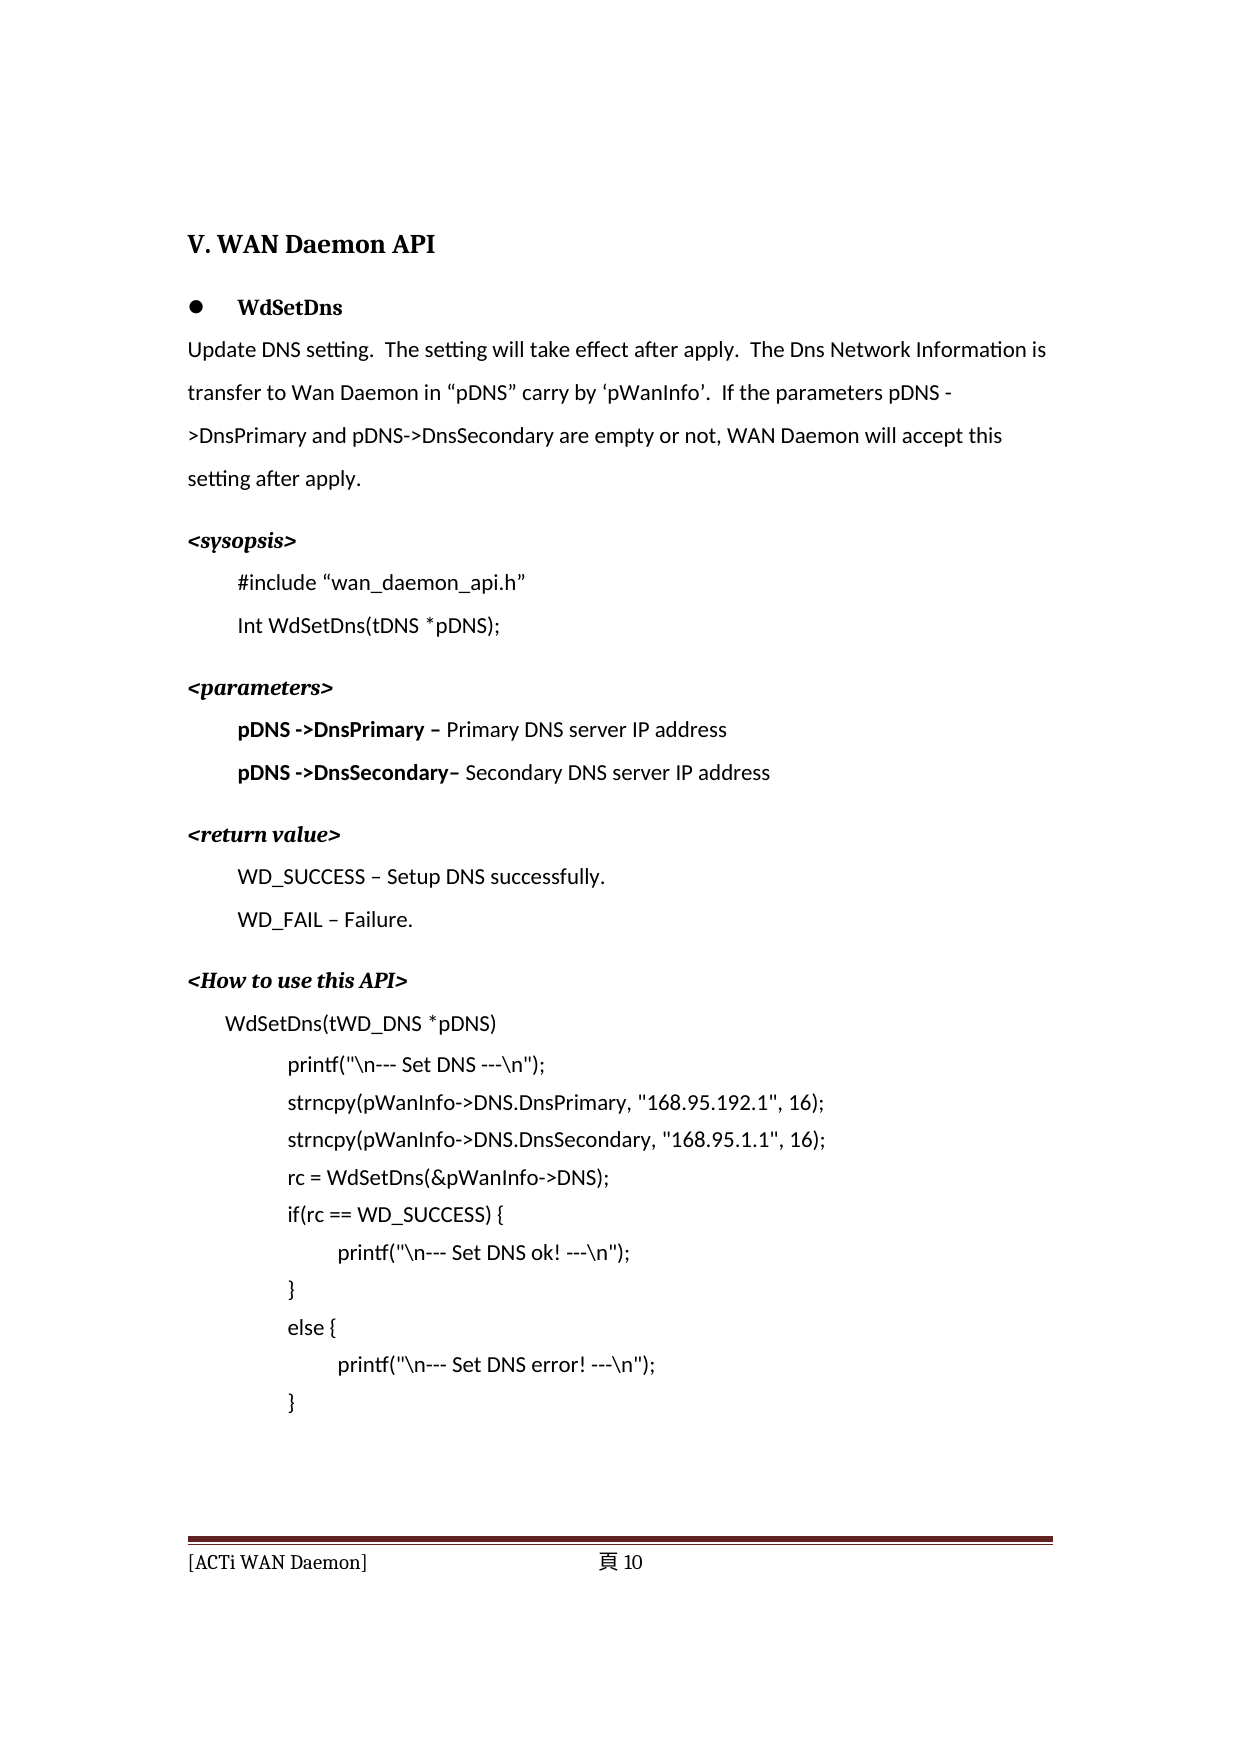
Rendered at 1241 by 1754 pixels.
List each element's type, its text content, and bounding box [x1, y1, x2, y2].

text #include “wan_daemon_api.h” Int WdSetDns(tDNS *pDNS); [187, 563, 1053, 644]
list else { [287, 1308, 1053, 1346]
list strncpy(pWanInfo->DNS.DnsSecondary, "168.95.1.1", 16); [287, 1121, 1053, 1158]
list printf("\n--- Set DNS ok! ---\n"); [287, 1233, 1053, 1271]
subtitle <return value> [187, 816, 1053, 853]
text Update DNS setting. The setting will take effect after apply. The Dns Network Information is transfer to Wan Daemon in “pDNS” carry by ‘pWanInfo’. If the parameters pDNS ->DnsPrimary and pDNS->DnsSecondary are empty or not, WAN Daemon will accept this setting after apply. [187, 330, 1053, 497]
list strncpy(pWanInfo->DNS.DnsPrimary, "168.95.192.1", 16); [287, 1083, 1053, 1121]
list printf("\n--- Set DNS ---\n"); [287, 1046, 1053, 1083]
list } [287, 1383, 1053, 1421]
list WdSetDns(tWD_DNS *pDNS) [225, 1004, 1053, 1042]
subtitle WAN Daemon API [187, 226, 1053, 264]
list if(rc == WD_SUCCESS) { [287, 1196, 1053, 1233]
subtitle <sysopsis> [187, 522, 1053, 559]
subtitle WdSetDns [187, 289, 1053, 327]
subtitle <How to use this API> [187, 963, 1053, 1000]
list rc = WdSetDns(&pWanInfo->DNS); [287, 1158, 1053, 1196]
text pDNS ->DnsPrimary – Primary DNS server IP address pDNS ->DnsSecondary– Secondary DNS server IP address [237, 710, 1053, 791]
list printf("\n--- Set DNS error! ---\n"); [287, 1346, 1053, 1383]
text WD_SUCCESS – Setup DNS successfully. WD_FAIL – Failure. [237, 857, 1053, 938]
list } [287, 1271, 1053, 1308]
subtitle <parameters> [187, 669, 1053, 706]
